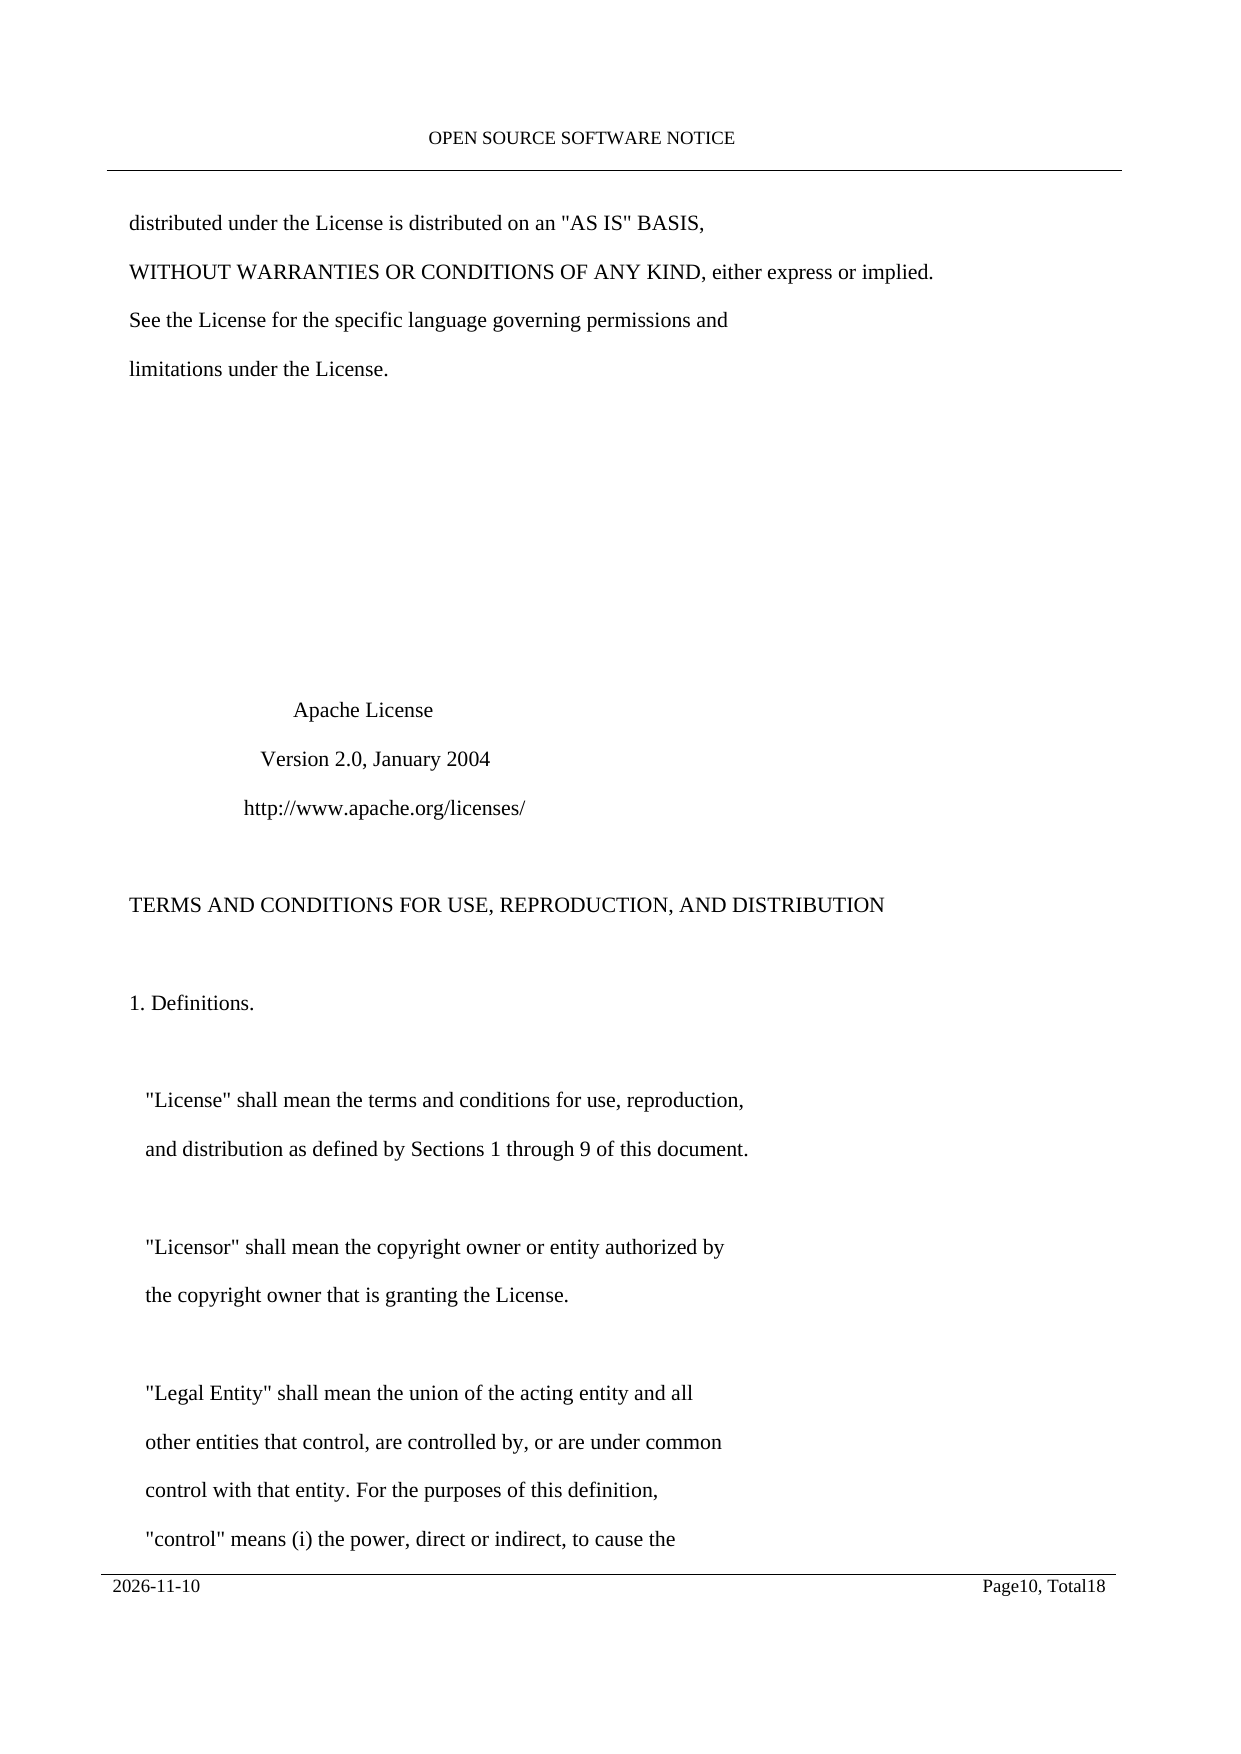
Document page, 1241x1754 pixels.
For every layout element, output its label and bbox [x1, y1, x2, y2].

text [112, 206, 1128, 1555]
